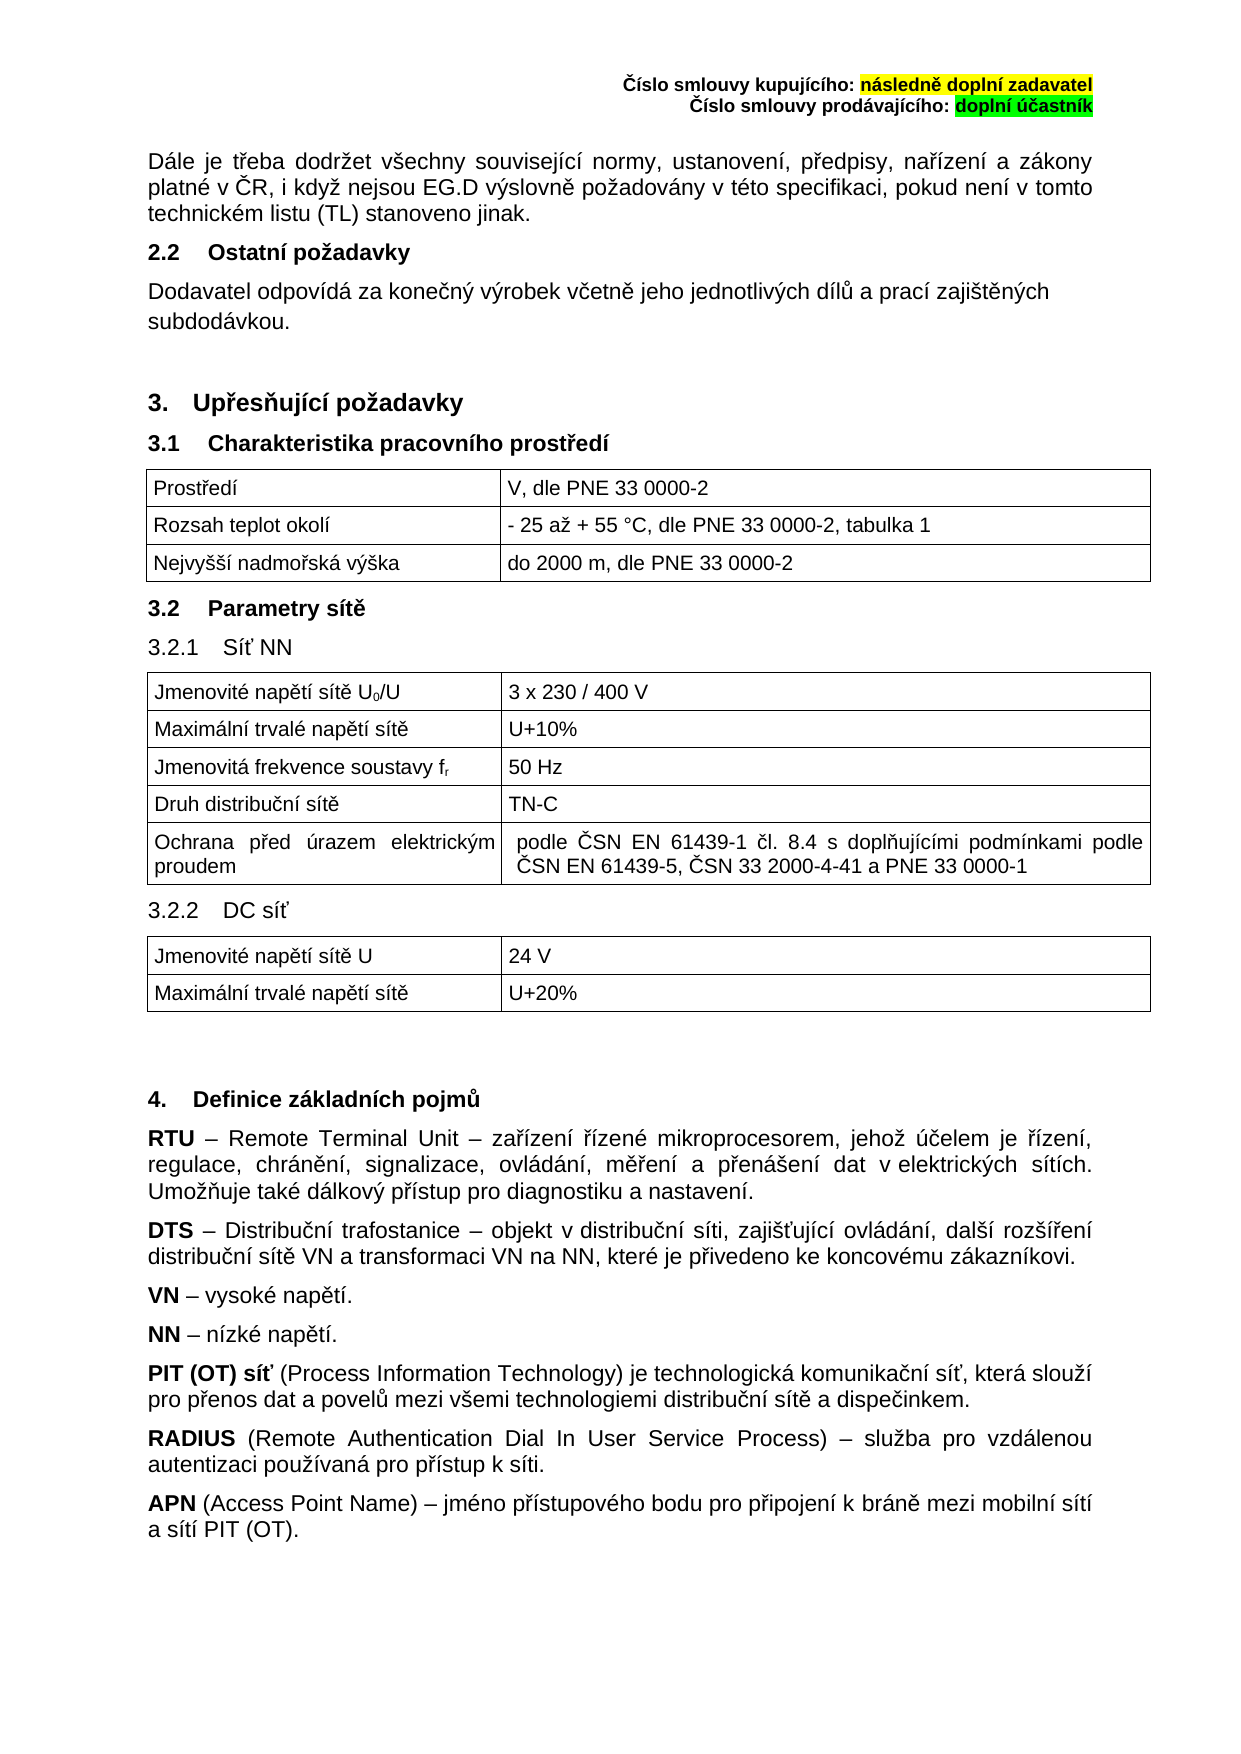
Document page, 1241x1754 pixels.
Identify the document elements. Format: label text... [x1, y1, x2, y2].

table_cell TN-C [502, 786, 1150, 822]
table_cell do 2000 m, dle PNE 33 0000-2 [501, 545, 1150, 581]
table_header Jmenovité napětí sítě U [148, 937, 501, 974]
subtitle Charakteristika pracovního prostředí [148, 430, 1093, 456]
text RADIUS (Remote Authentication Dial In User Service Process) – služba pro vzdálenou autentizaci používaná pro přístup k síti. [148, 1425, 1093, 1477]
text Dále je třeba dodržet všechny související normy, ustanovení, předpisy, nařízení a zákony platné v ČR, i když nejsou EG.D výslovně požadovány v této specifikaci, pokud není v tomto technickém listu (TL) stanoveno jinak. [148, 148, 1093, 227]
table_cell Maximální trvalé napětí sítě [148, 711, 501, 747]
table_cell Ochrana před úrazem elektrickým proudem [148, 823, 501, 884]
table_cell Nejvyšší nadmořská výška [147, 545, 500, 581]
table_header Prostředí [147, 470, 500, 506]
text RTU – Remote Terminal Unit – zařízení řízené mikroprocesorem, jehož účelem je řízení, regulace, chránění, signalizace, ovládání, měření a přenášení dat v elektrických sítích. Umožňuje také dálkový přístup pro diagnostiku a nastavení. [148, 1125, 1093, 1204]
text Dodavatel odpovídá za konečný výrobek včetně jeho jednotlivých dílů a prací zajištěných subdodávkou. [148, 278, 1093, 334]
subtitle Parametry sítě [148, 594, 1093, 621]
table_cell U+20% [502, 975, 1150, 1011]
table_cell 50 Hz [502, 748, 1150, 785]
subtitle Definice základních pojmů [148, 1086, 1093, 1112]
subtitle Ostatní požadavky [148, 239, 1093, 266]
text NN – nízké napětí. [148, 1321, 1093, 1347]
table_header V, dle PNE 33 0000-2 [501, 470, 1150, 506]
text PIT (OT) síť (Process Information Technology) je technologická komunikační síť, která slouží pro přenos dat a povelů mezi všemi technologiemi distribuční sítě a dispečinkem. [148, 1359, 1093, 1412]
table_header 3 x 230 / 400 V [502, 673, 1150, 710]
subtitle Síť NN [148, 633, 1093, 660]
table_cell podle ČSN EN 61439-1 čl. 8.4 s doplňujícími podmínkami podle ČSN EN 61439-5, ČSN 33 2000-4-41 a PNE 33 0000-1 [502, 823, 1150, 884]
text APN (Access Point Name) – jméno přístupového bodu pro připojení k bráně mezi mobilní sítí a sítí PIT (OT). [148, 1490, 1093, 1543]
text DTS – Distribuční trafostanice – objekt v distribuční síti, zajišťující ovládání, další rozšíření distribuční sítě VN a transformaci VN na NN, které je přivedeno ke koncovému zákazníkovi. [148, 1217, 1093, 1269]
table_cell - 25 až + 55 °C, dle PNE 33 0000-2, tabulka 1 [501, 507, 1150, 543]
table_cell Druh distribuční sítě [148, 786, 501, 822]
table_cell Maximální trvalé napětí sítě [148, 975, 501, 1011]
subtitle Upřesňující požadavky [148, 388, 1093, 417]
table_header 24 V [502, 937, 1150, 974]
table_header Jmenovité napětí sítě U0/U [148, 673, 501, 710]
subtitle DC síť [148, 897, 1093, 924]
text VN – vysoké napětí. [148, 1282, 1093, 1308]
table_cell Rozsah teplot okolí [147, 507, 500, 543]
table_cell Jmenovitá frekvence soustavy fr [148, 748, 501, 785]
table_cell U+10% [502, 711, 1150, 747]
